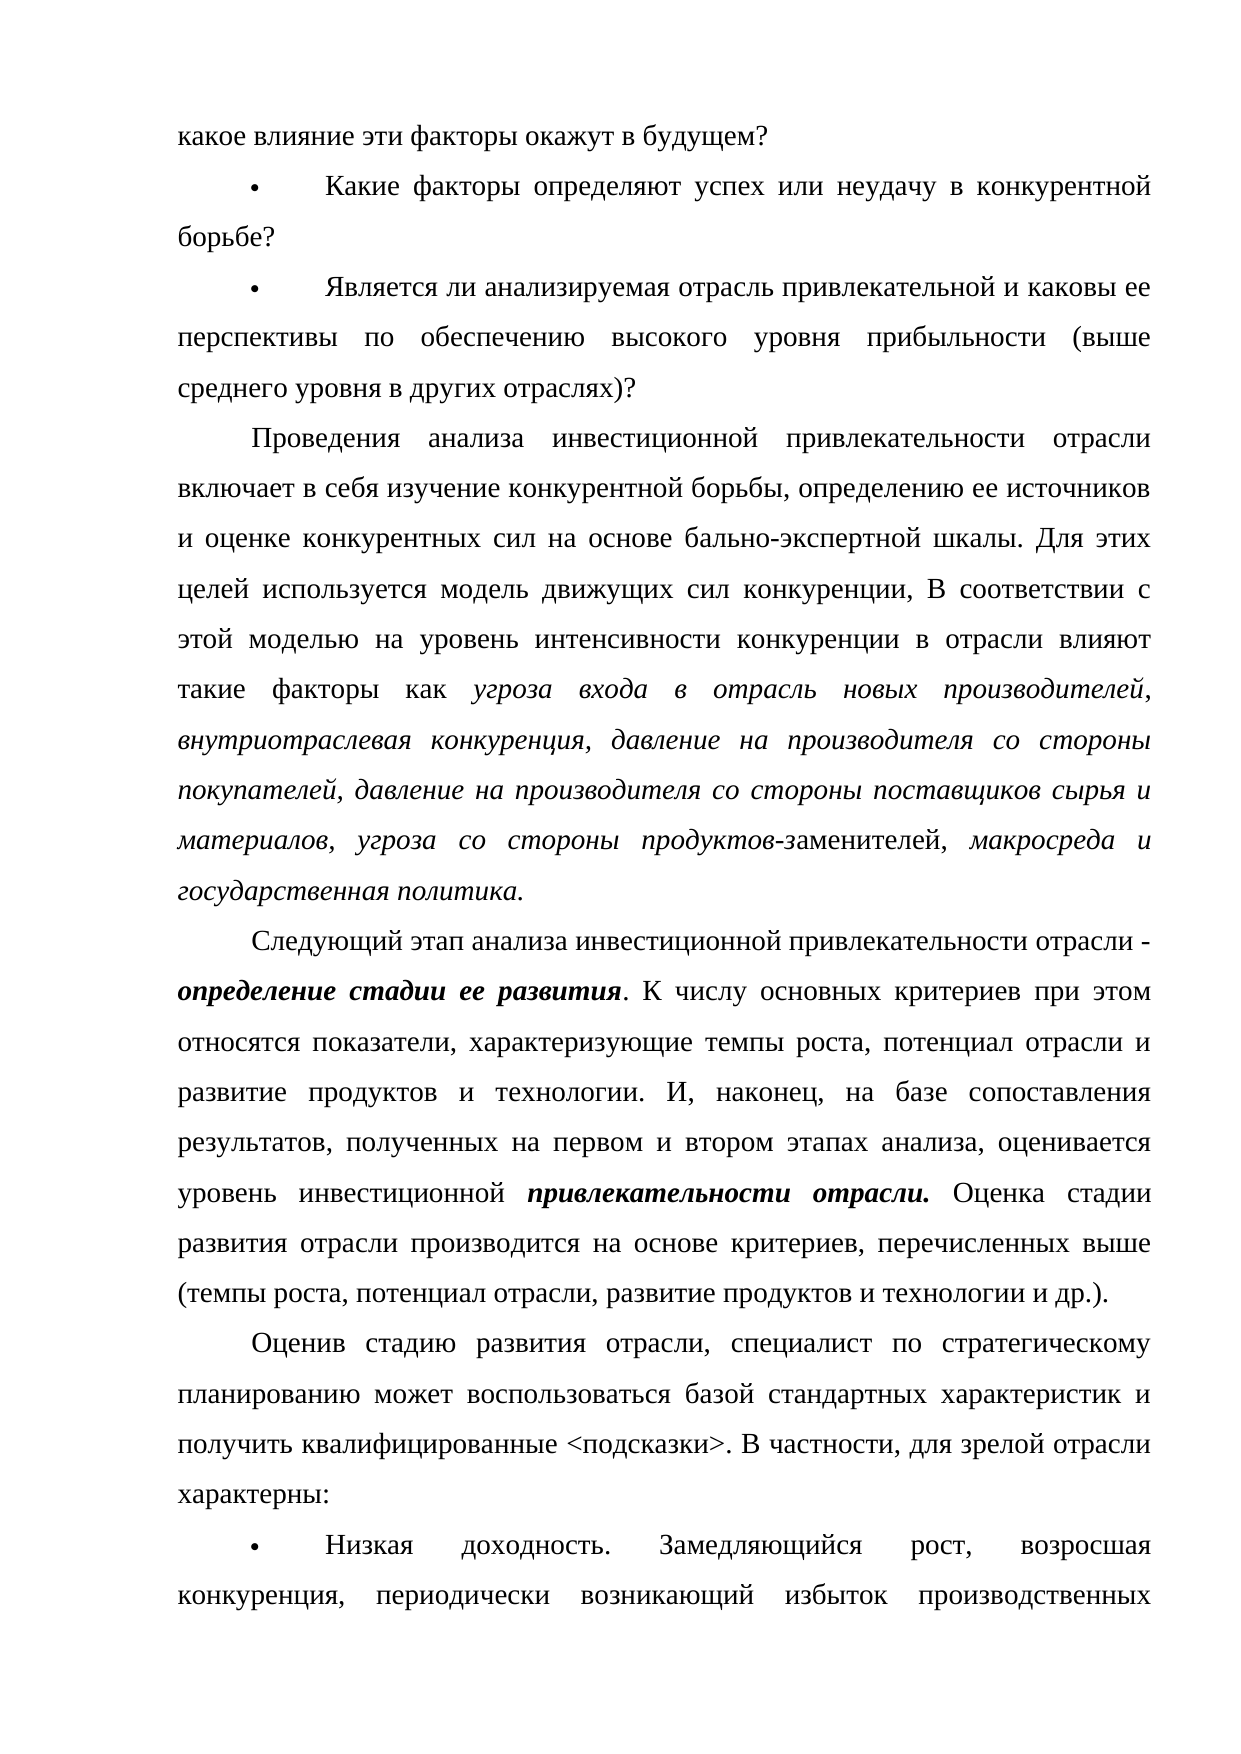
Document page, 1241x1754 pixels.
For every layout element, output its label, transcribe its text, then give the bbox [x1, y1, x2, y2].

list Является ли анализируемая отрасль привлекательной и каковы ее перспективы по обеспечению высокого уровня прибыльности (выше среднего уровня в других отраслях)? [177, 269, 1152, 403]
list Какие факторы определяют успех или неудачу в конкурентной борьбе? [177, 168, 1152, 252]
text Оценив стадию развития отрасли, специалист по стратегическому планированию может воспользоваться базой стандартных характеристик и получить квалифицированные <подсказки>. В частности, для зрелой отрасли характерны: [177, 1326, 1152, 1510]
text Следующий этап анализа инвестиционной привлекательности отрасли - определение стадии ее развития. К числу основных критериев при этом относятся показатели, характеризующие темпы роста, потенциал отрасли и развитие продуктов и технологии. И, наконец, на базе сопоставления результатов, полученных на первом и втором этапах анализа, оценивается уровень инвестиционной привлекательности отрасли. Оценка стадии развития отрасли производится на основе критериев, перечисленных выше (темпы роста, потенциал отрасли, развитие продуктов и технологии и др.). [177, 923, 1152, 1309]
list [177, 1527, 1152, 1611]
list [177, 118, 1152, 152]
text Проведения анализа инвестиционной привлекательности отрасли включает в себя изучение конкурентной борьбы, определению ее источников и оценке конкурентных сил на основе бально-экспертной шкалы. Для этих целей используется модель движущих сил конкуренции, В соответствии с этой моделью на уровень интенсивности конкуренции в отрасли влияют такие факторы как угроза входа в отрасль новых производителей, внутриотраслевая конкуренция, давление на производителя со стороны покупателей, давление на производителя со стороны поставщиков сырья и материалов, угроза со стороны продуктов-заменителей, макросреда и государственная политика. [177, 420, 1152, 906]
